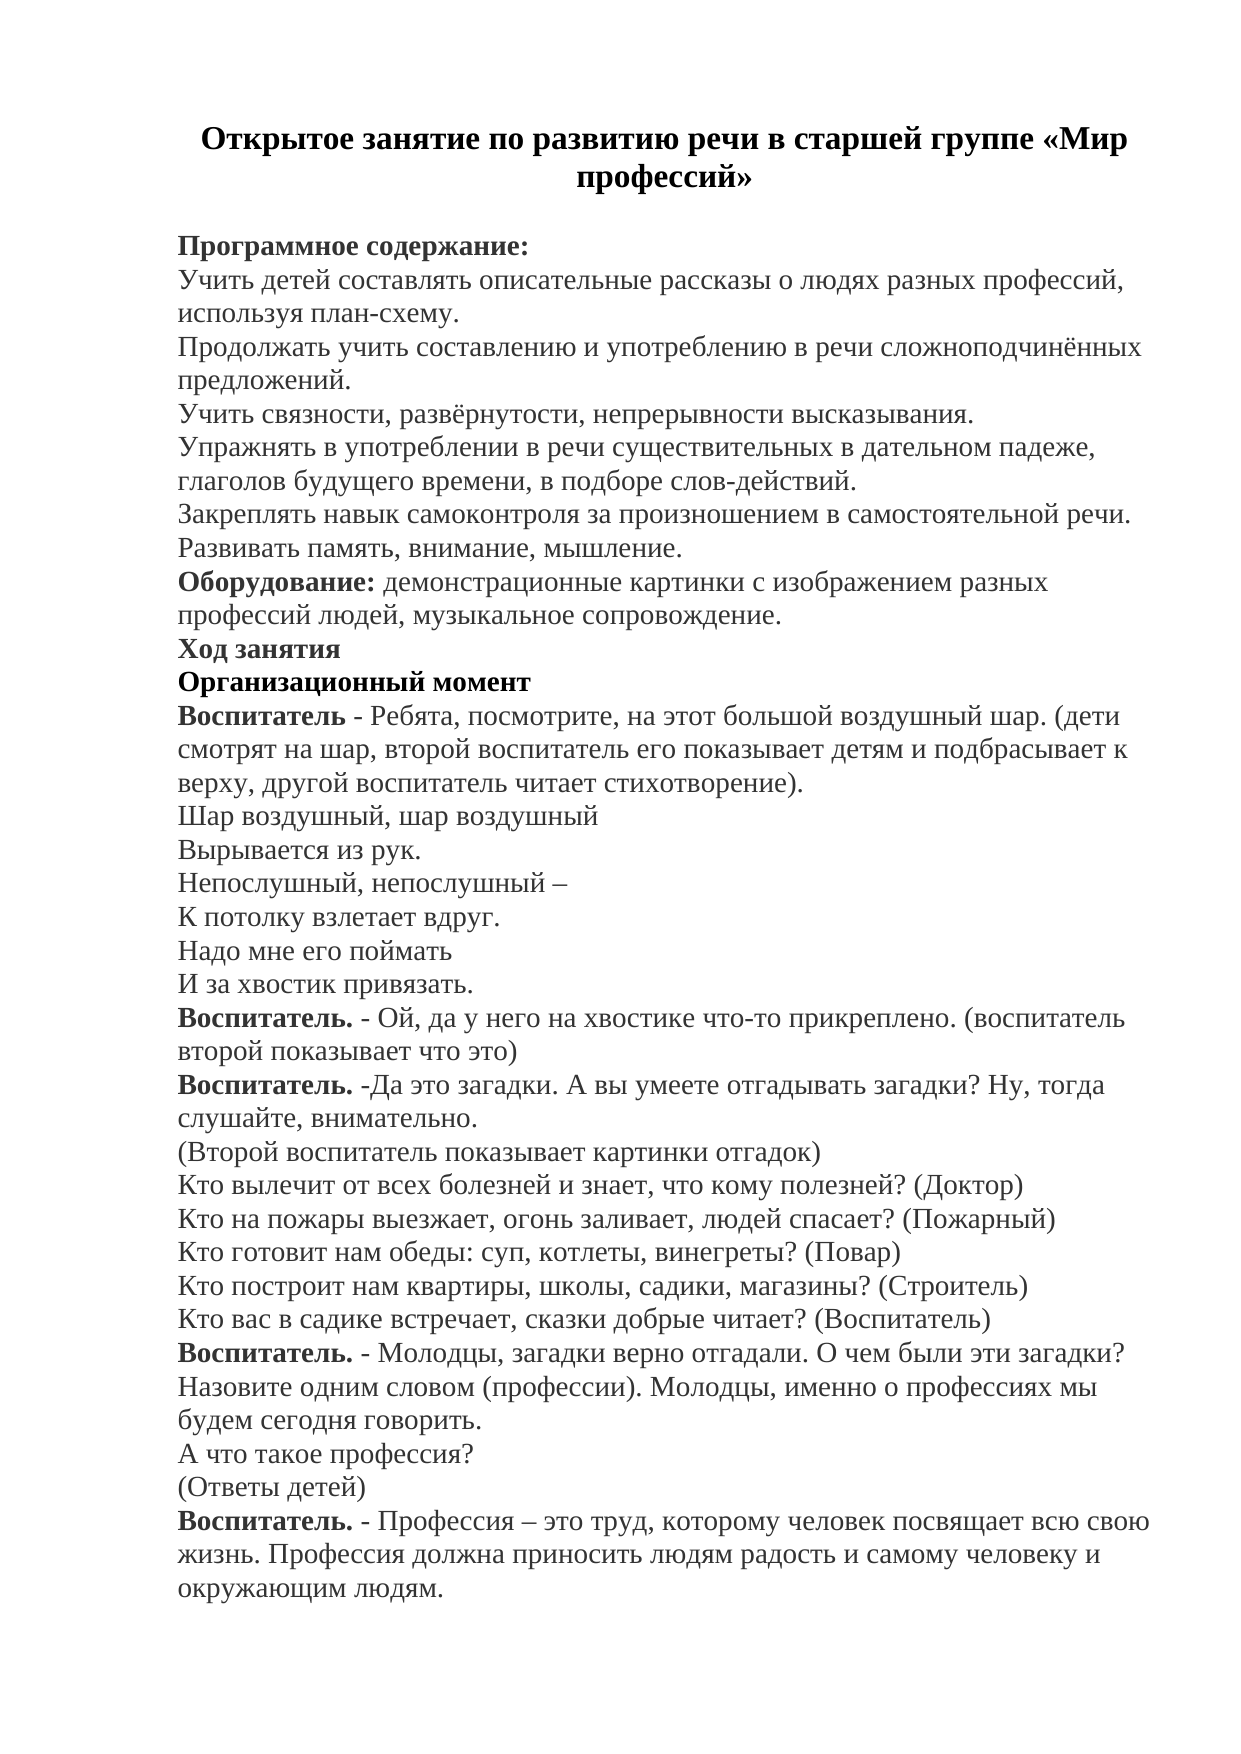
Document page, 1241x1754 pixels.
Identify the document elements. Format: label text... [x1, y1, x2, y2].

text Продолжать учить составлению и употреблению в речи сложноподчинённых предложений. [177, 329, 1152, 396]
text Воспитатель. - Профессия – это труд, которому человек посвящает всю свою жизнь. Профессия должна приносить людям радость и самому человеку и окружающим людям. [177, 1503, 1152, 1603]
text Развивать память, внимание, мышление. [177, 530, 1152, 564]
text Учить связности, развёрнутости, непрерывности высказывания. [177, 396, 1152, 429]
text Открытое занятие по развитию речи в старшей группе «Мир профессий» [177, 118, 1152, 195]
text (Второй воспитатель показывает картинки отгадок) [177, 1134, 1152, 1167]
text Оборудование: демонстрационные картинки с изображением разных профессий людей, музыкальное сопровождение. [177, 564, 1152, 631]
text Организационный момент [177, 664, 1152, 698]
text А что такое профессия? [177, 1436, 1152, 1469]
text Программное содержание: [177, 228, 1152, 262]
text Упражнять в употреблении в речи существительных в дательном падеже, глаголов будущего времени, в подборе слов-действий. [177, 429, 1152, 497]
text Кто построит нам квартиры, школы, садики, магазины? (Строитель) [177, 1268, 1152, 1302]
text Шар воздушный, шар воздушный Вырывается из рук. Непослушный, непослушный – К потолку взлетает вдруг. Надо мне его поймать И за хвостик привязать. [177, 798, 1152, 1000]
text Учить детей составлять описательные рассказы о людях разных профессий, используя план-схему. [177, 262, 1152, 329]
text Кто вылечит от всех болезней и знает, что кому полезней? (Доктор) [177, 1167, 1152, 1201]
text Воспитатель. - Молодцы, загадки верно отгадали. О чем были эти загадки? Назовите одним словом (профессии). Молодцы, именно о профессиях мы будем сегодня говорить. [177, 1335, 1152, 1436]
text Воспитатель. -Да это загадки. А вы умеете отгадывать загадки? Ну, тогда слушайте, внимательно. [177, 1067, 1152, 1134]
text Закреплять навык самоконтроля за произношением в самостоятельной речи. [177, 497, 1152, 530]
text Ход занятия [177, 631, 1152, 664]
text Кто вас в садике встречает, сказки добрые читает? (Воспитатель) [177, 1302, 1152, 1335]
text Воспитатель. - Ой, да у него на хвостике что-то прикреплено. (воспитатель второй показывает что это) [177, 1000, 1152, 1067]
text (Ответы детей) [177, 1469, 1152, 1503]
text Кто на пожары выезжает, огонь заливает, людей спасает? (Пожарный) [177, 1201, 1152, 1234]
text Кто готовит нам обеды: суп, котлеты, винегреты? (Повар) [177, 1234, 1152, 1268]
text Воспитатель - Ребята, посмотрите, на этот большой воздушный шар. (дети смотрят на шар, второй воспитатель его показывает детям и подбрасывает к верху, другой воспитатель читает стихотворение). [177, 698, 1152, 798]
